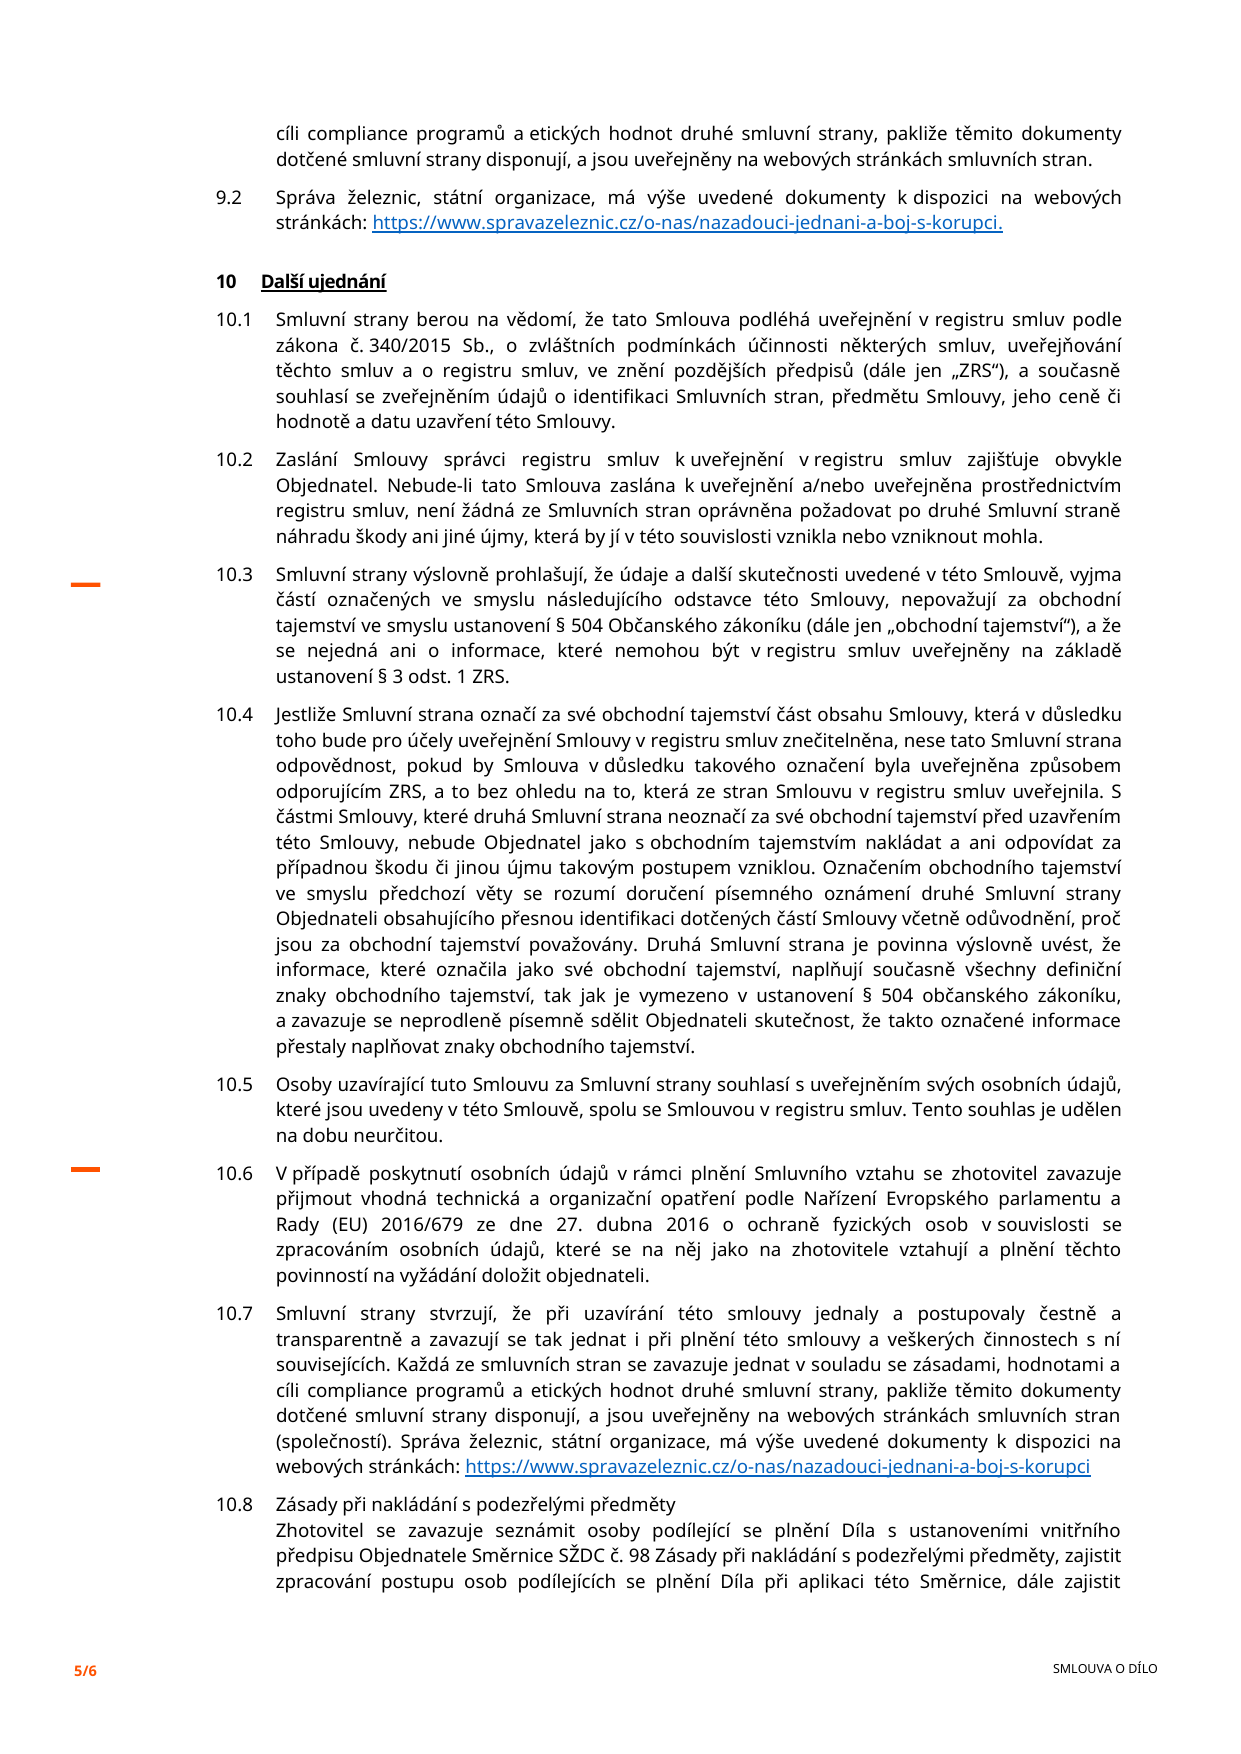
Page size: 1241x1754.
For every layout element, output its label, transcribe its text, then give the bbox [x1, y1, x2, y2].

subtitle Smluvní strany stvrzují, že při uzavírání této smlouvy jednaly a postupovaly čestně a transparentně a zavazují se tak jednat i při plnění této smlouvy a veškerých činnostech s ní souvisejících. Každá ze smluvních stran se zavazuje jednat v souladu se zásadami, hodnotami a cíli compliance programů a etických hodnot druhé smluvní strany, pakliže těmito dokumenty dotčené smluvní strany disponují, a jsou uveřejněny na webových stránkách smluvních stran (společností). Správa železnic, státní organizace, má výše uvedené dokumenty k dispozici na webových stránkách: https://www.spravazeleznic.cz/o-nas/nazadouci-jednani-a-boj-s-korupci [216, 1300, 1122, 1479]
subtitle Zásady při nakládání s podezřelými předměty [216, 1491, 1122, 1517]
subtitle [276, 1517, 1122, 1593]
subtitle Smluvní strany berou na vědomí, že tato Smlouva podléhá uveřejnění v registru smluv podle zákona č. 340/2015 Sb., o zvláštních podmínkách účinnosti některých smluv, uveřejňování těchto smluv a o registru smluv, ve znění pozdějších předpisů (dále jen „ZRS“), a současně souhlasí se zveřejněním údajů o identifikaci Smluvních stran, předmětu Smlouvy, jeho ceně či hodnotě a datu uzavření této Smlouvy. [216, 307, 1122, 434]
subtitle Jestliže Smluvní strana označí za své obchodní tajemství část obsahu Smlouvy, která v důsledku toho bude pro účely uveřejnění Smlouvy v registru smluv znečitelněna, nese tato Smluvní strana odpovědnost, pokud by Smlouva v důsledku takového označení byla uveřejněna způsobem odporujícím ZRS, a to bez ohledu na to, která ze stran Smlouvu v registru smluv uveřejnila. S částmi Smlouvy, které druhá Smluvní strana neoznačí za své obchodní tajemství před uzavřením této Smlouvy, nebude Objednatel jako s obchodním tajemstvím nakládat a ani odpovídat za případnou škodu či jinou újmu takovým postupem vzniklou. Označením obchodního tajemství ve smyslu předchozí věty se rozumí doručení písemného oznámení druhé Smluvní strany Objednateli obsahujícího přesnou identifikaci dotčených částí Smlouvy včetně odůvodnění, proč jsou za obchodní tajemství považovány. Druhá Smluvní strana je povinna výslovně uvést, že informace, které označila jako své obchodní tajemství, naplňují současně všechny definiční znaky obchodního tajemství, tak jak je vymezeno v ustanovení § 504 občanského zákoníku, a zavazuje se neprodleně písemně sdělit Objednateli skutečnost, že takto označené informace přestaly naplňovat znaky obchodního tajemství. [216, 701, 1122, 1059]
subtitle Správa železnic, státní organizace, má výše uvedené dokumenty k dispozici na webových stránkách: https://www.spravazeleznic.cz/o-nas/nazadouci-jednani-a-boj-s-korupci. [216, 184, 1122, 235]
subtitle Další ujednání [216, 268, 1122, 294]
subtitle Zaslání Smlouvy správci registru smluv k uveřejnění v registru smluv zajišťuje obvykle Objednatel. Nebude-li tato Smlouva zaslána k uveřejnění a/nebo uveřejněna prostřednictvím registru smluv, není žádná ze Smluvních stran oprávněna požadovat po druhé Smluvní straně náhradu škody ani jiné újmy, která by jí v této souvislosti vznikla nebo vzniknout mohla. [216, 447, 1122, 549]
subtitle Smluvní strany výslovně prohlašují, že údaje a další skutečnosti uvedené v této Smlouvě, vyjma částí označených ve smyslu následujícího odstavce této Smlouvy, nepovažují za obchodní tajemství ve smyslu ustanovení § 504 Občanského zákoníku (dále jen „obchodní tajemství“), a že se nejedná ani o informace, které nemohou být v registru smluv uveřejněny na základě ustanovení § 3 odst. 1 ZRS. [216, 561, 1122, 689]
subtitle V případě poskytnutí osobních údajů v rámci plnění Smluvního vztahu se zhotovitel zavazuje přijmout vhodná technická a organizační opatření podle Nařízení Evropského parlamentu a Rady (EU) 2016/679 ze dne 27. dubna 2016 o ochraně fyzických osob v souvislosti se zpracováním osobních údajů, které se na něj jako na zhotovitele vztahují a plnění těchto povinností na vyžádání doložit objednateli. [216, 1160, 1122, 1288]
subtitle Osoby uzavírající tuto Smlouvu za Smluvní strany souhlasí s uveřejněním svých osobních údajů, které jsou uvedeny v této Smlouvě, spolu se Smlouvou v registru smluv. Tento souhlas je udělen na dobu neurčitou. [216, 1071, 1122, 1148]
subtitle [216, 121, 1122, 172]
